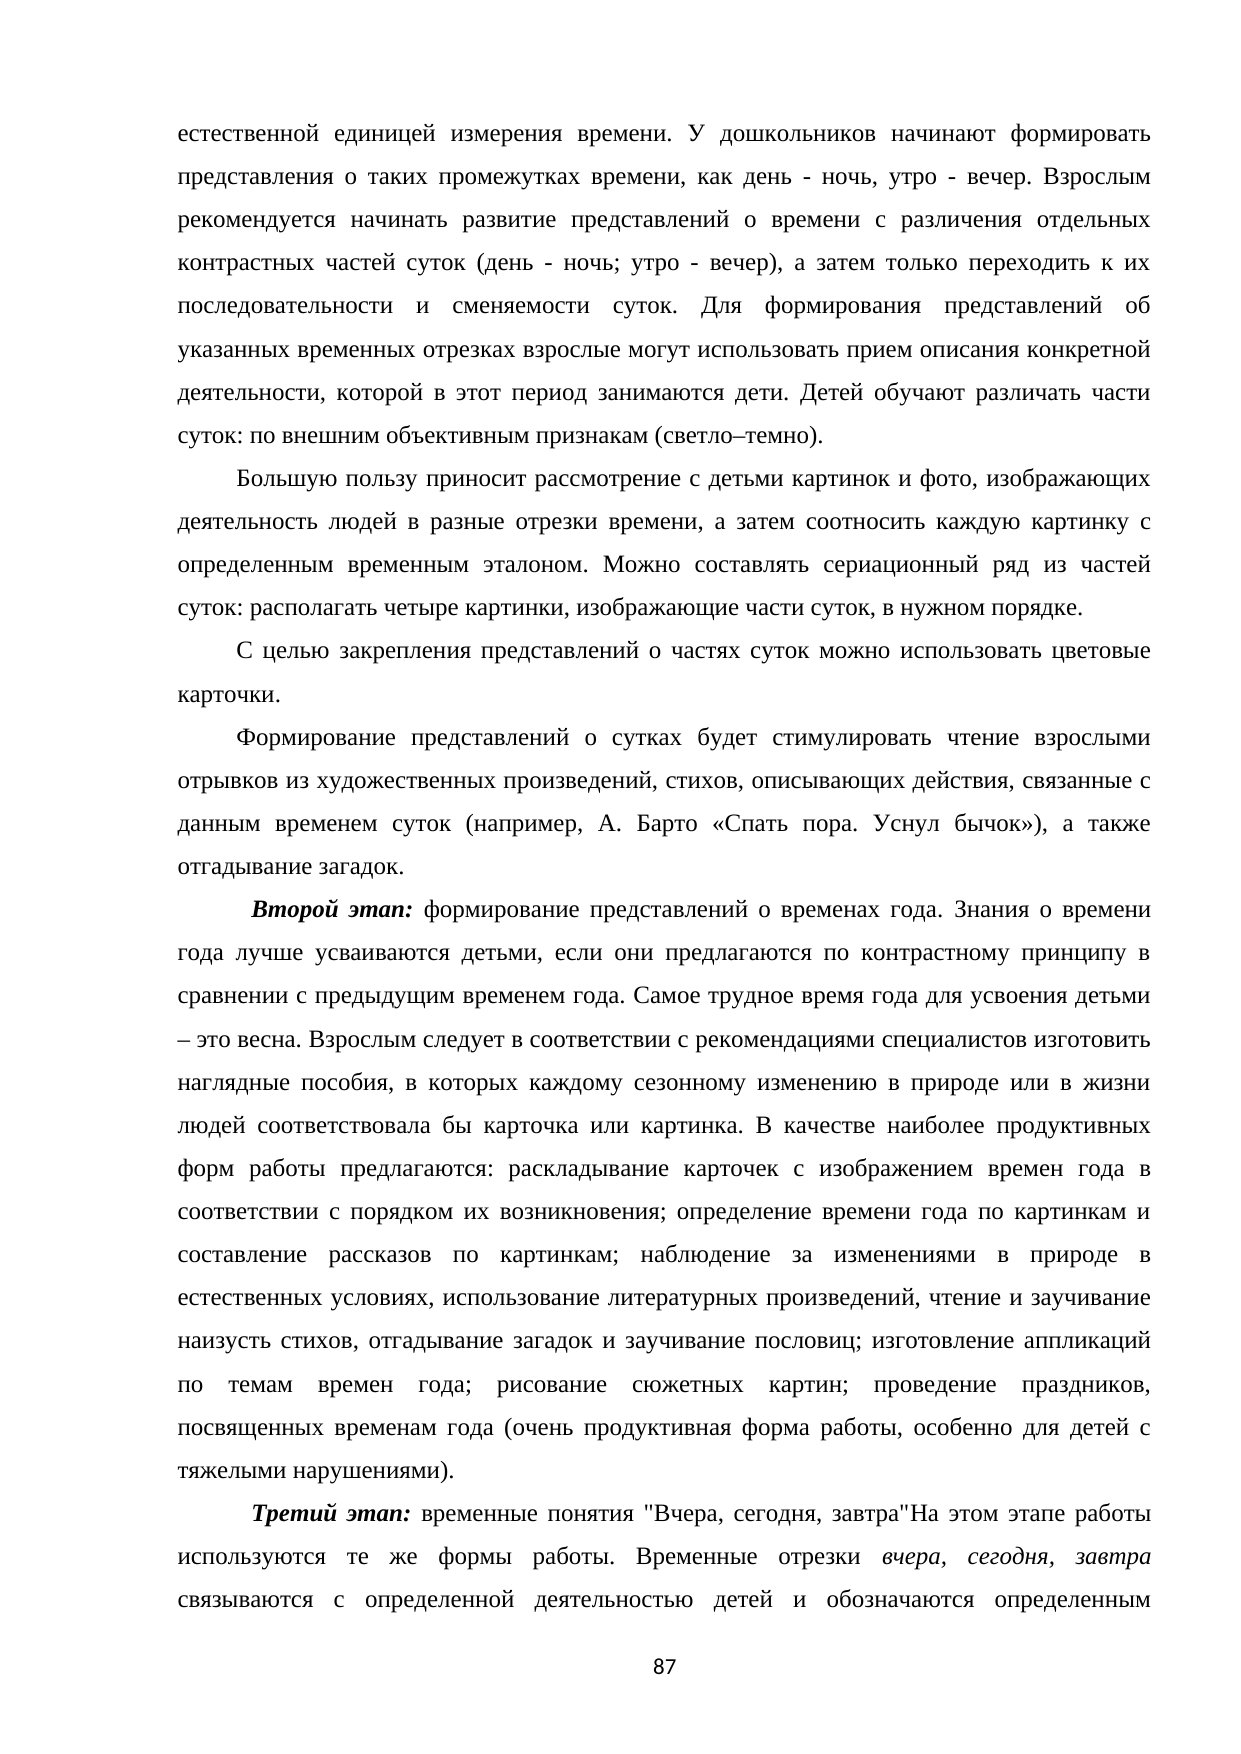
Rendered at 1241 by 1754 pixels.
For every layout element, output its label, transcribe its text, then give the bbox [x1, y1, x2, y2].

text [177, 118, 1152, 449]
text Формирование представлений о сутках будет стимулировать чтение взрослыми отрывков из художественных произведений, стихов, описывающих действия, связанные с данным временем суток (например, А. Барто «Спать пора. Уснул бычок»), а также отгадывание загадок. [177, 722, 1152, 880]
text Второй этап: формирование представлений о временах года. Знания о времени года лучше усваиваются детьми, если они предлагаются по контрастному принципу в сравнении с предыдущим временем года. Самое трудное время года для усвоения детьми – это весна. Взрослым следует в соответствии с рекомендациями специалистов изготовить наглядные пособия, в которых каждому сезонному изменению в природе или в жизни людей соответствовала бы карточка или картинка. В качестве наиболее продуктивных форм работы предлагаются: раскладывание карточек с изображением времен года в соответствии с порядком их возникновения; определение времени года по картинкам и составление рассказов по картинкам; наблюдение за изменениями в природе в естественных условиях, использование литературных произведений, чтение и заучивание наизусть стихов, отгадывание загадок и заучивание пословиц; изготовление аппликаций по темам времен года; рисование сюжетных картин; проведение праздников, посвященных временам года (очень продуктивная форма работы, особенно для детей с тяжелыми нарушениями). [177, 894, 1152, 1484]
text Большую пользу приносит рассмотрение с детьми картинок и фото, изображающих деятельность людей в разные отрезки времени, а затем соотносить каждую картинку с определенным временным эталоном. Можно составлять сериационный ряд из частей суток: располагать четыре картинки, изображающие части суток, в нужном порядке. [177, 463, 1152, 621]
text С целью закрепления представлений о частях суток можно использовать цветовые карточки. [177, 636, 1152, 707]
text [177, 1498, 1152, 1613]
